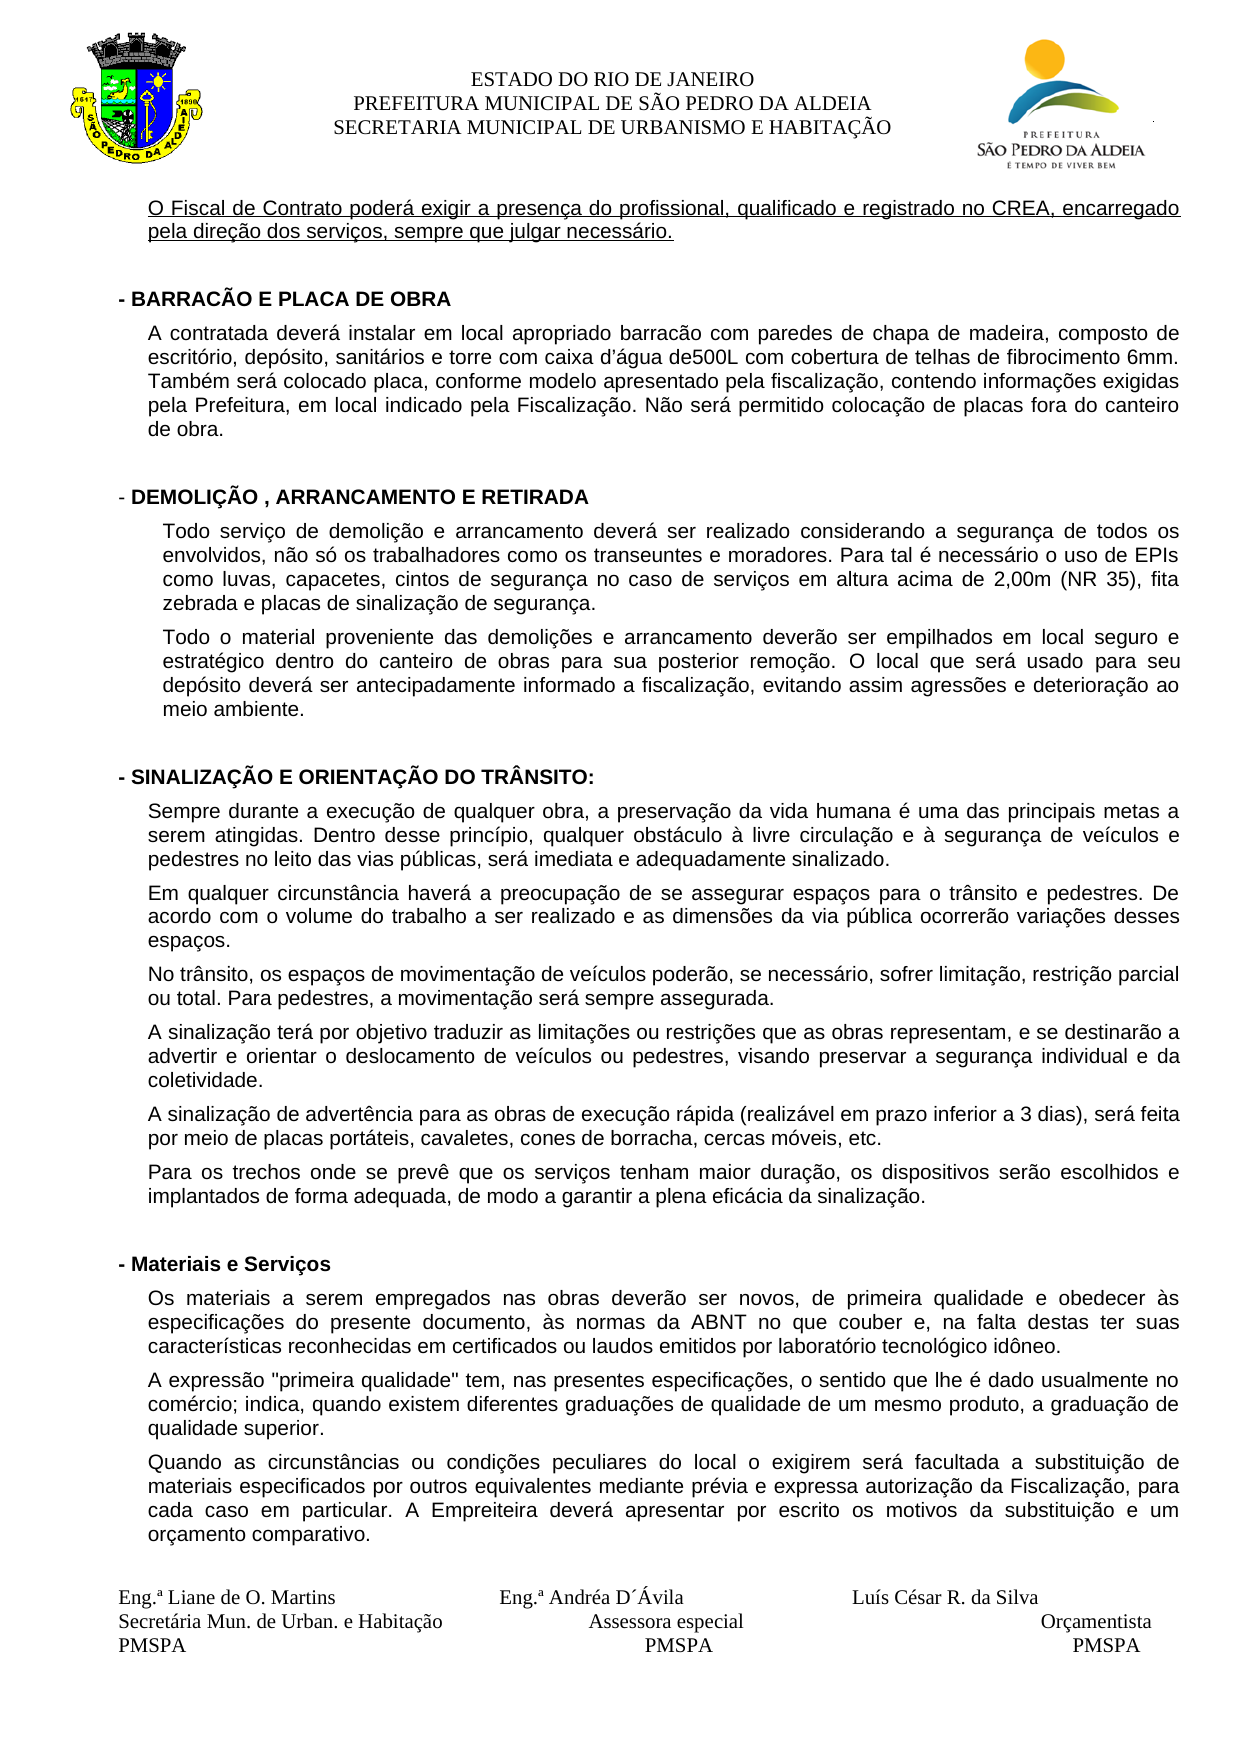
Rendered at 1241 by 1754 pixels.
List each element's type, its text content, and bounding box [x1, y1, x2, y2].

list - BARRACÃO E PLACA DE OBRA [118, 287, 1181, 311]
text Quando as circunstâncias ou condições peculiares do local o exigirem será facultada a substituição de materiais especificados por outros equivalentes mediante prévia e expressa autorização da Fiscalização, para cada caso em particular. A Empreiteira deverá apresentar por escrito os motivos da substituição e um orçamento comparativo. [148, 1449, 1181, 1545]
text Sempre durante a execução de qualquer obra, a preservação da vida humana é uma das principais metas a serem atingidas. Dentro desse princípio, qualquer obstáculo à livre circulação e à segurança de veículos e pedestres no leito das vias públicas, será imediata e adequadamente sinalizado. [148, 798, 1181, 870]
text A sinalização terá por objetivo traduzir as limitações ou restrições que as obras representam, e se destinarão a advertir e orientar o deslocamento de veículos ou pedestres, visando preservar a segurança individual e da coletividade. [148, 1020, 1181, 1092]
text Todo serviço de demolição e arrancamento deverá ser realizado considerando a segurança de todos os envolvidos, não só os trabalhadores como os transeuntes e moradores. Para tal é necessário o uso de EPIs como luvas, capacetes, cintos de segurança no caso de serviços em altura acima de 2,00m (NR 35), fita zebrada e placas de sinalização de segurança. [162, 519, 1181, 615]
text Todo o material proveniente das demolições e arrancamento deverão ser empilhados em local seguro e estratégico dentro do canteiro de obras para sua posterior remoção. O local que será usado para seu depósito deverá ser antecipadamente informado a fiscalização, evitando assim agressões e deterioração ao meio ambiente. [162, 625, 1181, 721]
text Em qualquer circunstância haverá a preocupação de se assegurar espaços para o trânsito e pedestres. De acordo com o volume do trabalho a ser realizado e as dimensões da via pública ocorrerão variações desses espaços. [148, 880, 1181, 952]
text O Fiscal de Contrato poderá exigir a presença do profissional, qualificado e registrado no CREA, encarregado pela direção dos serviços, sempre que julgar necessário. [148, 217, 1181, 243]
list - SINALIZAÇÃO E ORIENTAÇÃO DO TRÂNSITO: [118, 764, 1181, 788]
text Os materiais a serem empregados nas obras deverão ser novos, de primeira qualidade e obedecer às especificações do presente documento, às normas da ABNT no que couber e, na falta destas ter suas características reconhecidas em certificados ou laudos emitidos por laboratório tecnológico idôneo. [148, 1286, 1181, 1358]
text No trânsito, os espaços de movimentação de veículos poderão, se necessário, sofrer limitação, restrição parcial ou total. Para pedestres, a movimentação será sempre assegurada. [148, 962, 1181, 1010]
picture [63, 28, 206, 165]
list - Materiais e Serviços [118, 1252, 1181, 1276]
text - DEMOLIÇÃO , ARRANCAMENTO E RETIRADA [118, 485, 1181, 509]
picture [972, 31, 1164, 171]
text Para os trechos onde se prevê que os serviços tenham maior duração, os dispositivos serão escolhidos e implantados de forma adequada, de modo a garantir a plena eficácia da sinalização. [148, 1160, 1181, 1208]
text A sinalização de advertência para as obras de execução rápida (realizável em prazo inferior a 3 dias), será feita por meio de placas portáteis, cavaletes, cones de borracha, cercas móveis, etc. [148, 1102, 1181, 1150]
text A expressão "primeira qualidade" tem, nas presentes especificações, o sentido que lhe é dado usualmente no comércio; indica, quando existem diferentes graduações de qualidade de um mesmo produto, a graduação de qualidade superior. [148, 1368, 1181, 1439]
text A contratada deverá instalar em local apropriado barracão com paredes de chapa de madeira, composto de escritório, depósito, sanitários e torre com caixa d’água de500L com cobertura de telhas de fibrocimento 6mm. Também será colocado placa, conforme modelo apresentado pela fiscalização, contendo informações exigidas pela Prefeitura, em local indicado pela Fiscalização. Não será permitido colocação de placas fora do canteiro de obra. [148, 321, 1181, 441]
text O Fiscal de Contrato poderá exigir a presença do profissional, qualificado e registrado no CREA, encarregado pela direção dos serviços, sempre que julgar necessário. [148, 195, 1181, 216]
